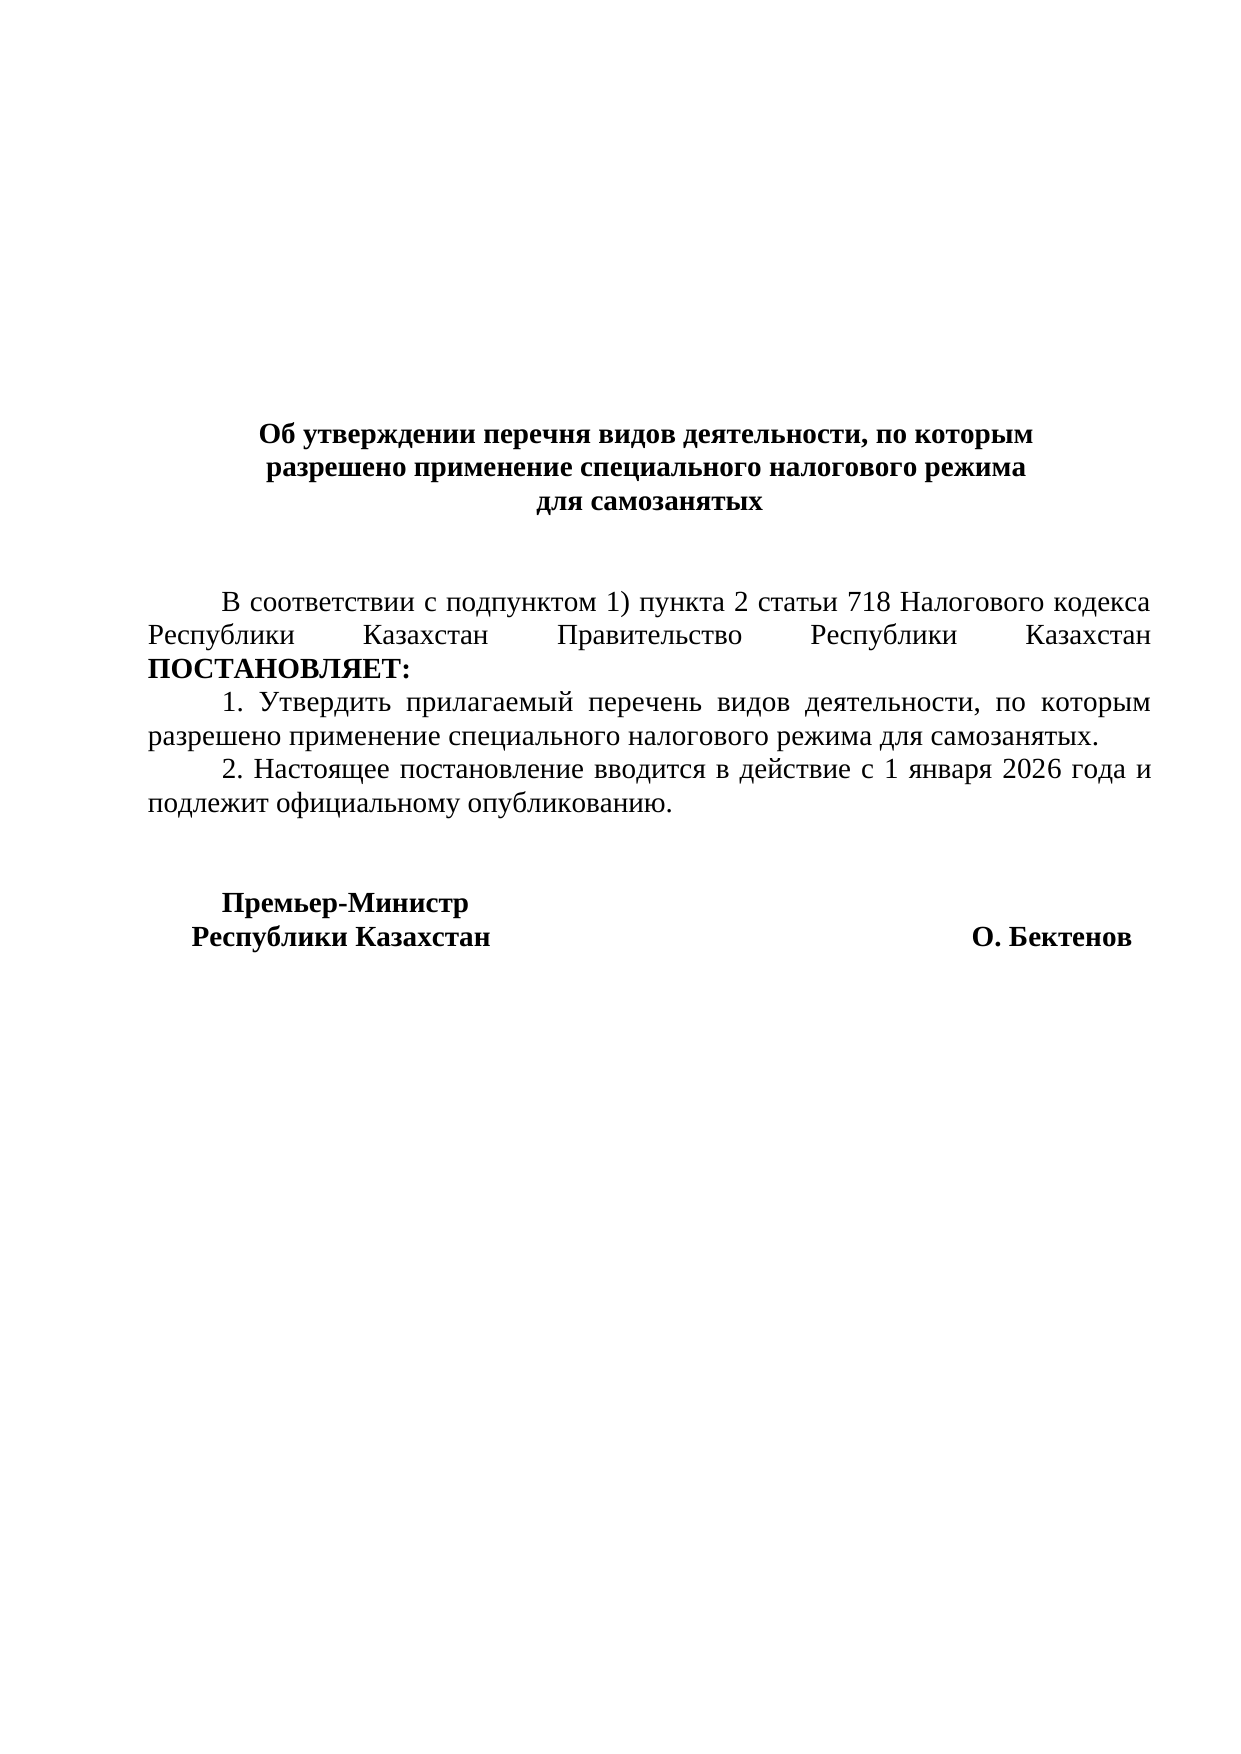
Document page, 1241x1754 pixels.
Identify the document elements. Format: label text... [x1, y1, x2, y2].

text 2. Настоящее постановление вводится в действие с 1 января 2026 года и подлежит официальному опубликованию. [148, 751, 1152, 818]
text Премьер-Министр [148, 886, 1152, 919]
text В соответствии с подпунктом 1) пункта 2 статьи 718 Налогового кодекса Республики Казахстан Правительство Республики Казахстан ПОСТАНОВЛЯЕТ: [148, 584, 1152, 684]
text Об утверждении перечня видов деятельности, по которым разрешено применение специального налогового режима для самозанятых [148, 416, 1152, 517]
text Республики Казахстан О. Бектенов [148, 919, 1152, 953]
text 1. Утвердить прилагаемый перечень видов деятельности, по которым разрешено применение специального налогового режима для самозанятых. [148, 684, 1152, 751]
